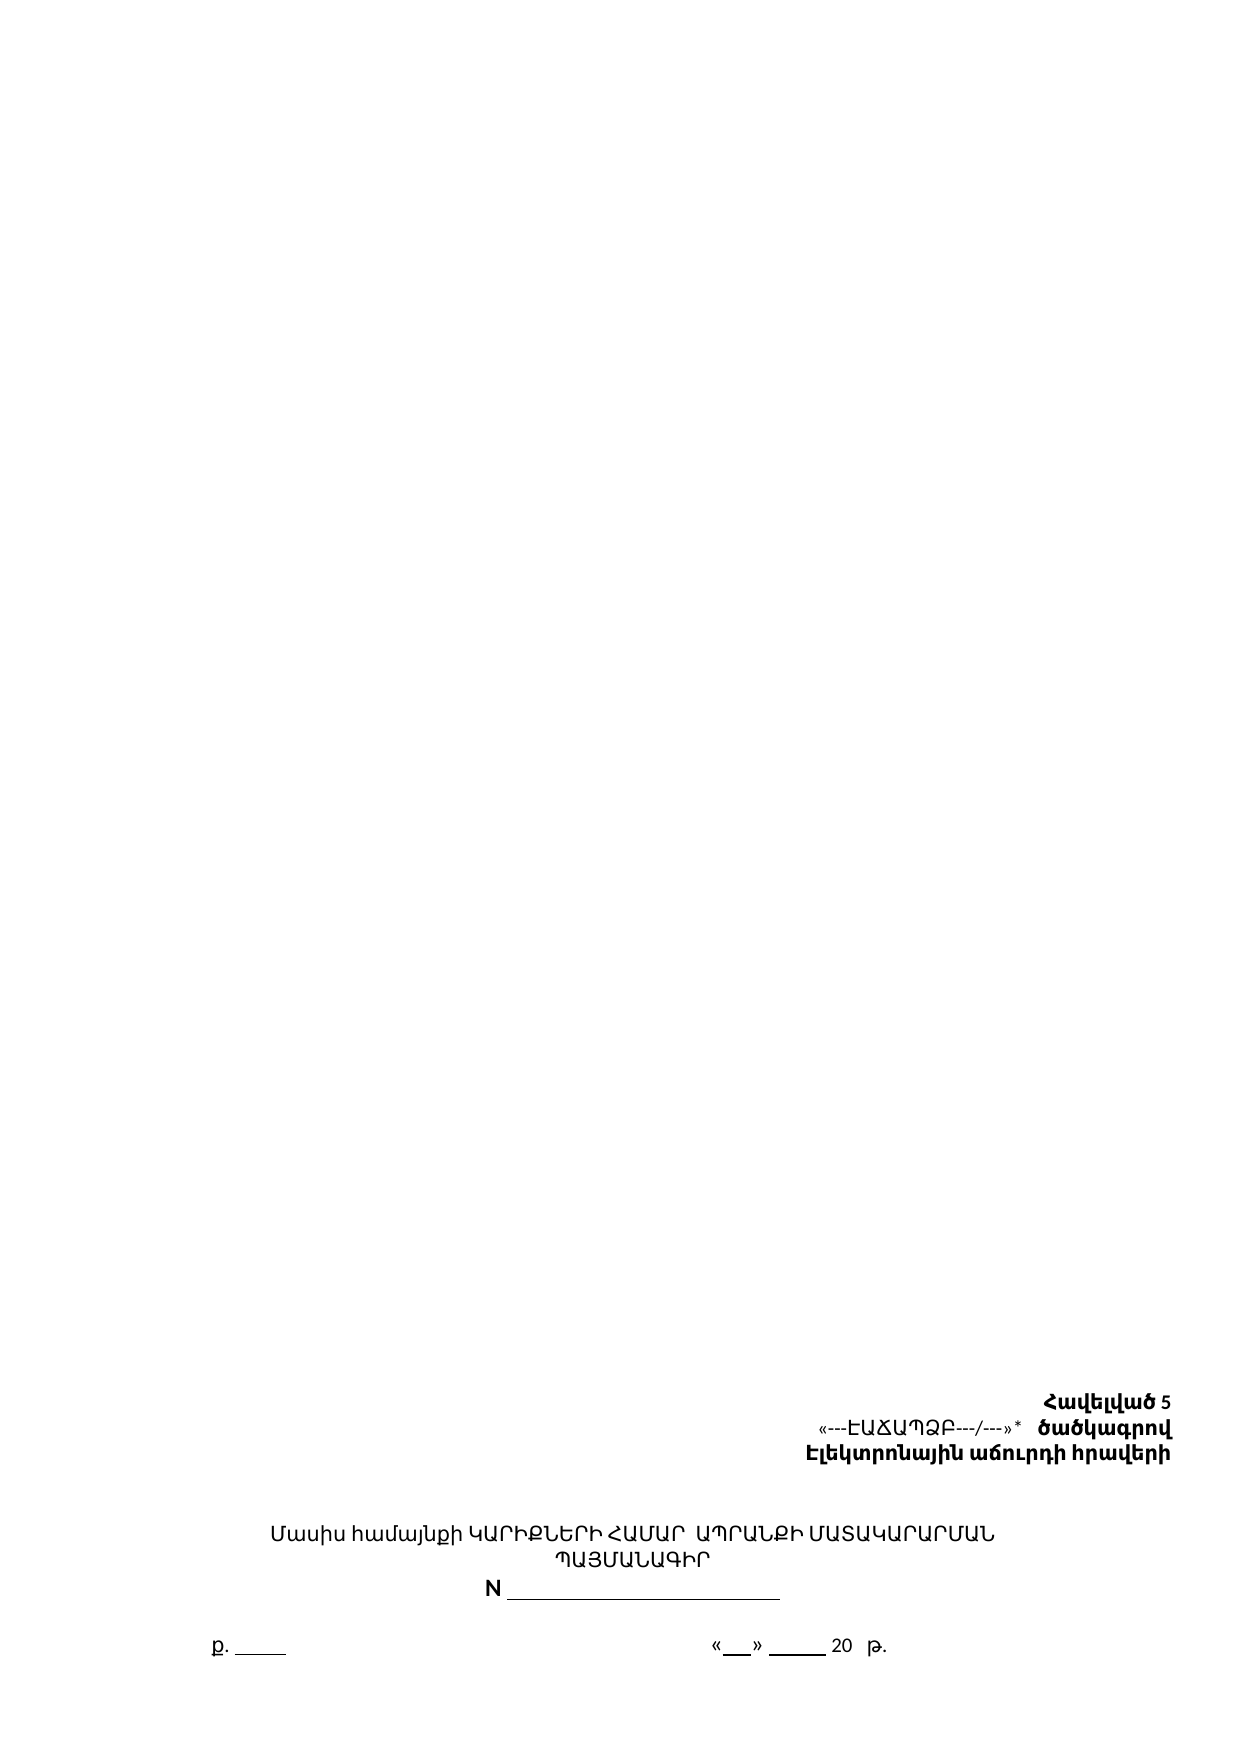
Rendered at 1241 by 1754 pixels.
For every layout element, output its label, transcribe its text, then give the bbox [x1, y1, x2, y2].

text ՊԱՅՄԱՆԱԳԻՐ [79, 1547, 1171, 1572]
text ք. « » 20 թ. [94, 1628, 1171, 1659]
text Մասիս համայնքի ԿԱՐԻՔՆԵՐԻ ՀԱՄԱՐ ԱՊՐԱՆՔԻ ՄԱՏԱԿԱՐԱՐՄԱՆ [79, 1522, 1171, 1547]
text N [79, 1572, 1171, 1603]
text Էլեկտրոնային աճուրդի հրավերի [94, 1440, 1171, 1466]
text «---ԷԱՃԱՊՁԲ---/---»* ծածկագրով [94, 1415, 1171, 1440]
text Հավելված 5 [94, 1389, 1171, 1415]
